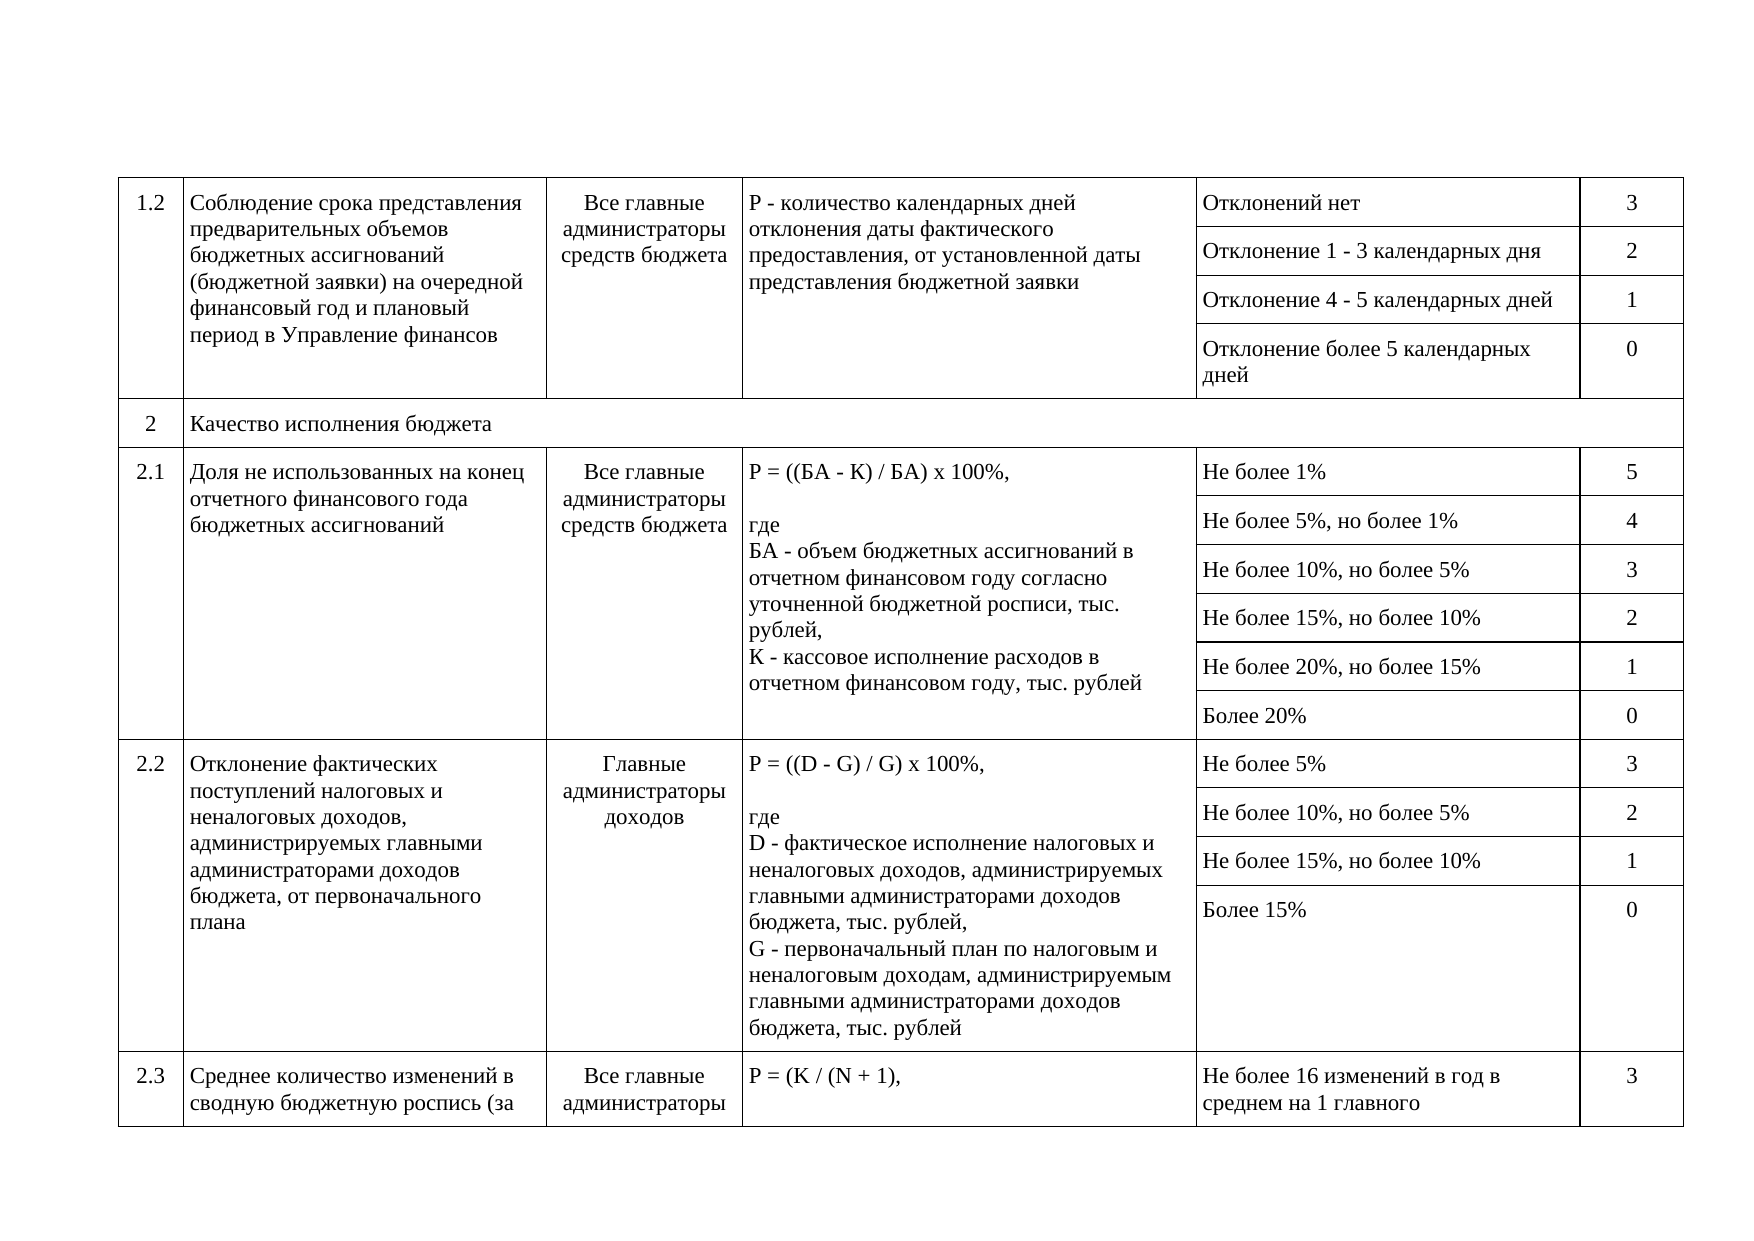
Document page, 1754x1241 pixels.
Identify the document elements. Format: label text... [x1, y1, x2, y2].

table_cell 2 [119, 399, 183, 447]
table_cell 3 [1581, 545, 1683, 593]
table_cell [1197, 1052, 1579, 1126]
table_cell Более 15% [1197, 886, 1579, 1051]
table_cell 2 [1581, 788, 1683, 836]
table_cell Отклонение 4 - 5 календарных дней [1197, 276, 1579, 323]
table_cell Отклонение фактических поступлений налоговых и неналоговых доходов, администрируемых главными администраторами доходов бюджета, от первоначального плана [184, 740, 546, 1051]
table_cell 3 [1581, 1052, 1683, 1126]
table_cell Отклонений нет [1197, 178, 1579, 226]
table_cell Соблюдение срока представления предварительных объемов бюджетных ассигнований (бюджетной заявки) на очередной финансовый год и плановый период в Управление финансов [184, 178, 546, 398]
table_cell 3 [1581, 740, 1683, 787]
table_cell 2.1 [119, 448, 183, 739]
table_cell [547, 178, 742, 398]
table_cell 3 [1581, 178, 1683, 226]
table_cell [743, 1052, 1196, 1126]
table_cell Не более 10%, но более 5% [1197, 788, 1579, 836]
table_cell 0 [1581, 691, 1683, 739]
table_cell Не более 20%, но более 15% [1197, 643, 1579, 690]
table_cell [547, 1052, 742, 1126]
table_cell P = ((D - G) / G) x 100%, где D - фактическое исполнение налоговых и неналоговых доходов, администрируемых главными администраторами доходов бюджета, тыс. рублей, G - первоначальный план по налоговым и неналоговым доходам, администрируемым главными администраторами доходов бюджета, тыс. рублей [743, 740, 1196, 1051]
table_cell Не более 1% [1197, 448, 1579, 495]
table_cell 0 [1581, 324, 1683, 398]
table_cell Не более 15%, но более 10% [1197, 594, 1579, 641]
table_cell Не более 15%, но более 10% [1197, 837, 1579, 884]
table_cell 2.3 [119, 1052, 183, 1126]
table_cell Р - количество календарных дней отклонения даты фактического предоставления, от установленной даты представления бюджетной заявки [743, 178, 1196, 398]
table_cell 1 [1581, 276, 1683, 323]
table_cell 2 [1581, 227, 1683, 274]
table_cell Главные администраторы доходов [547, 740, 742, 1051]
table_cell 0 [1581, 886, 1683, 1051]
table_cell 5 [1581, 448, 1683, 495]
table_cell 1 [1581, 643, 1683, 690]
table_cell 2 [1581, 594, 1683, 641]
table_cell P = ((БА - К) / БА) x 100%, где БА - объем бюджетных ассигнований в отчетном финансовом году согласно уточненной бюджетной росписи, тыс. рублей, К - кассовое исполнение расходов в отчетном финансовом году, тыс. рублей [743, 448, 1196, 739]
table_cell Не более 5% [1197, 740, 1579, 787]
table_cell Не более 10%, но более 5% [1197, 545, 1579, 593]
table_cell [184, 1052, 546, 1126]
table_cell 4 [1581, 496, 1683, 544]
table_cell Доля не использованных на конец отчетного финансового года бюджетных ассигнований [184, 448, 546, 739]
table_cell 2.2 [119, 740, 183, 1051]
table_cell Более 20% [1197, 691, 1579, 739]
table_cell Не более 5%, но более 1% [1197, 496, 1579, 544]
table_cell Все главные администраторы средств бюджета [547, 448, 742, 739]
table_cell 1.2 [119, 178, 183, 398]
table_cell Отклонение более 5 календарных дней [1197, 324, 1579, 398]
table_cell Качество исполнения бюджета [184, 399, 1683, 447]
table_cell 1 [1581, 837, 1683, 884]
table_cell Отклонение 1 - 3 календарных дня [1197, 227, 1579, 274]
